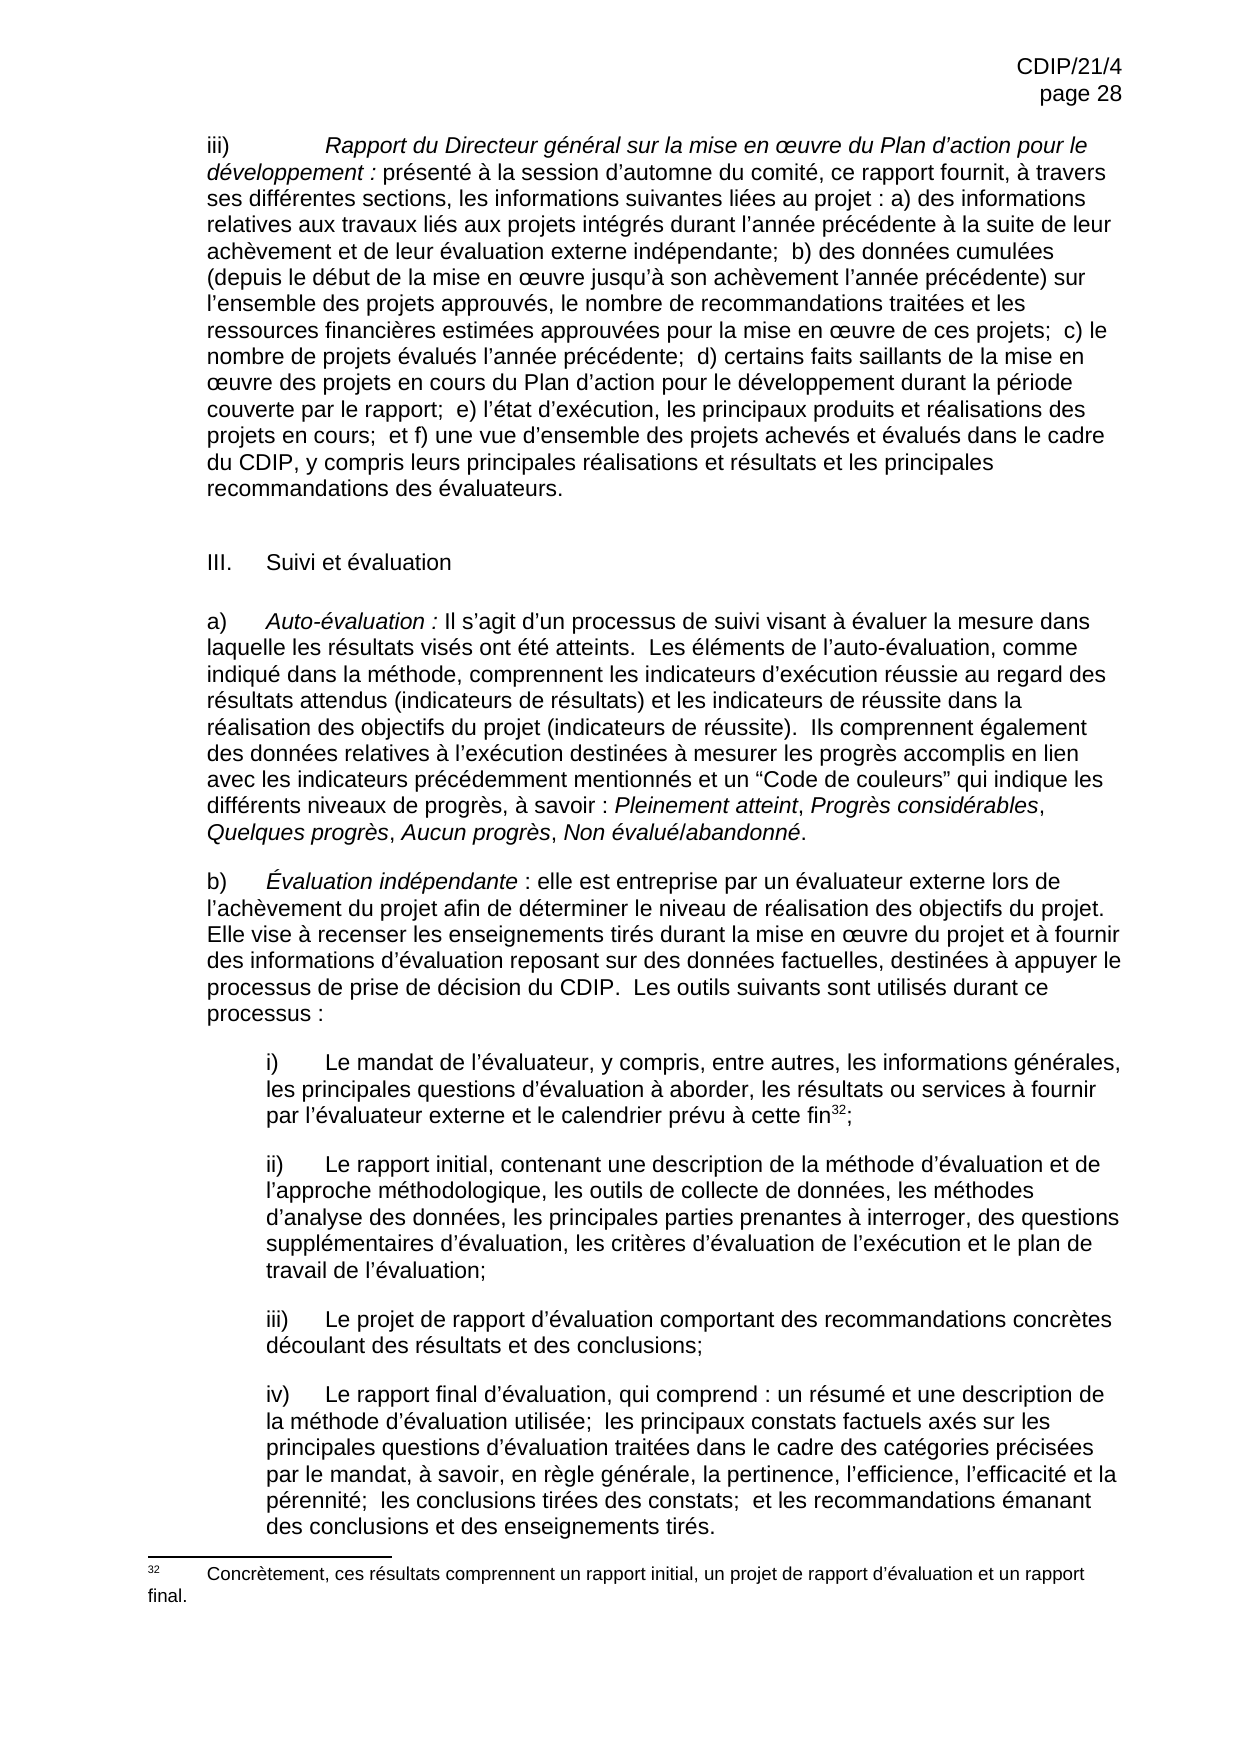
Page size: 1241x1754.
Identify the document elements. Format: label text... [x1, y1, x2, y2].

list Évaluation indépendante : elle est entreprise par un évaluateur externe lors de l’achèvement du projet afin de déterminer le niveau de réalisation des objectifs du projet. Elle vise à recenser les enseignements tirés durant la mise en œuvre du projet et à fournir des informations d’évaluation reposant sur des données factuelles, destinées à appuyer le processus de prise de décision du CDIP. Les outils suivants sont utilisés durant ce processus : [207, 868, 1122, 1026]
list Le rapport final d’évaluation, qui comprend : un résumé et une description de la méthode d’évaluation utilisée; les principaux constats factuels axés sur les principales questions d’évaluation traitées dans le cadre des catégories précisées par le mandat, à savoir, en règle générale, la pertinence, l’efficience, l’efficacité et la pérennité; les conclusions tirées des constats; et les recommandations émanant des conclusions et des enseignements tirés. [266, 1381, 1122, 1539]
list Le projet de rapport d’évaluation comportant des recommandations concrètes découlant des résultats et des conclusions; [266, 1306, 1122, 1358]
subtitle III. Suivi et évaluation [207, 549, 1122, 575]
list Rapport du Directeur général sur la mise en œuvre du Plan d’action pour le développement : présenté à la session d’automne du comité, ce rapport fournit, à travers ses différentes sections, les informations suivantes liées au projet : a) des informations relatives aux travaux liés aux projets intégrés durant l’année précédente à la suite de leur achèvement et de leur évaluation externe indépendante; b) des données cumulées (depuis le début de la mise en œuvre jusqu’à son achèvement l’année précédente) sur l’ensemble des projets approuvés, le nombre de recommandations traitées et les ressources financières estimées approuvées pour la mise en œuvre de ces projets; c) le nombre de projets évalués l’année précédente; d) certains faits saillants de la mise en œuvre des projets en cours du Plan d’action pour le développement durant la période couverte par le rapport; e) l’état d’exécution, les principaux produits et réalisations des projets en cours; et f) une vue d’ensemble des projets achevés et évalués dans le cadre du CDIP, y compris leurs principales réalisations et résultats et les principales recommandations des évaluateurs. [207, 132, 1122, 501]
list Le mandat de l’évaluateur, y compris, entre autres, les informations générales, les principales questions d’évaluation à aborder, les résultats ou services à fournir par l’évaluateur externe et le calendrier prévu à cette fin; [266, 1049, 1122, 1128]
list Le rapport initial, contenant une description de la méthode d’évaluation et de l’approche méthodologique, les outils de collecte de données, les méthodes d’analyse des données, les principales parties prenantes à interroger, des questions supplémentaires d’évaluation, les critères d’évaluation de l’exécution et le plan de travail de l’évaluation; [266, 1151, 1122, 1283]
list Auto-évaluation : Il s’agit d’un processus de suivi visant à évaluer la mesure dans laquelle les résultats visés ont été atteints. Les éléments de l’auto-évaluation, comme indiqué dans la méthode, comprennent les indicateurs d’exécution réussie au regard des résultats attendus (indicateurs de résultats) et les indicateurs de réussite dans la réalisation des objectifs du projet (indicateurs de réussite). Ils comprennent également des données relatives à l’exécution destinées à mesurer les progrès accomplis en lien avec les indicateurs précédemment mentionnés et un “Code de couleurs” qui indique les différents niveaux de progrès, à savoir : Pleinement atteint, Progrès considérables, Quelques progrès, Aucun progrès, Non évalué/abandonné. [207, 608, 1122, 845]
